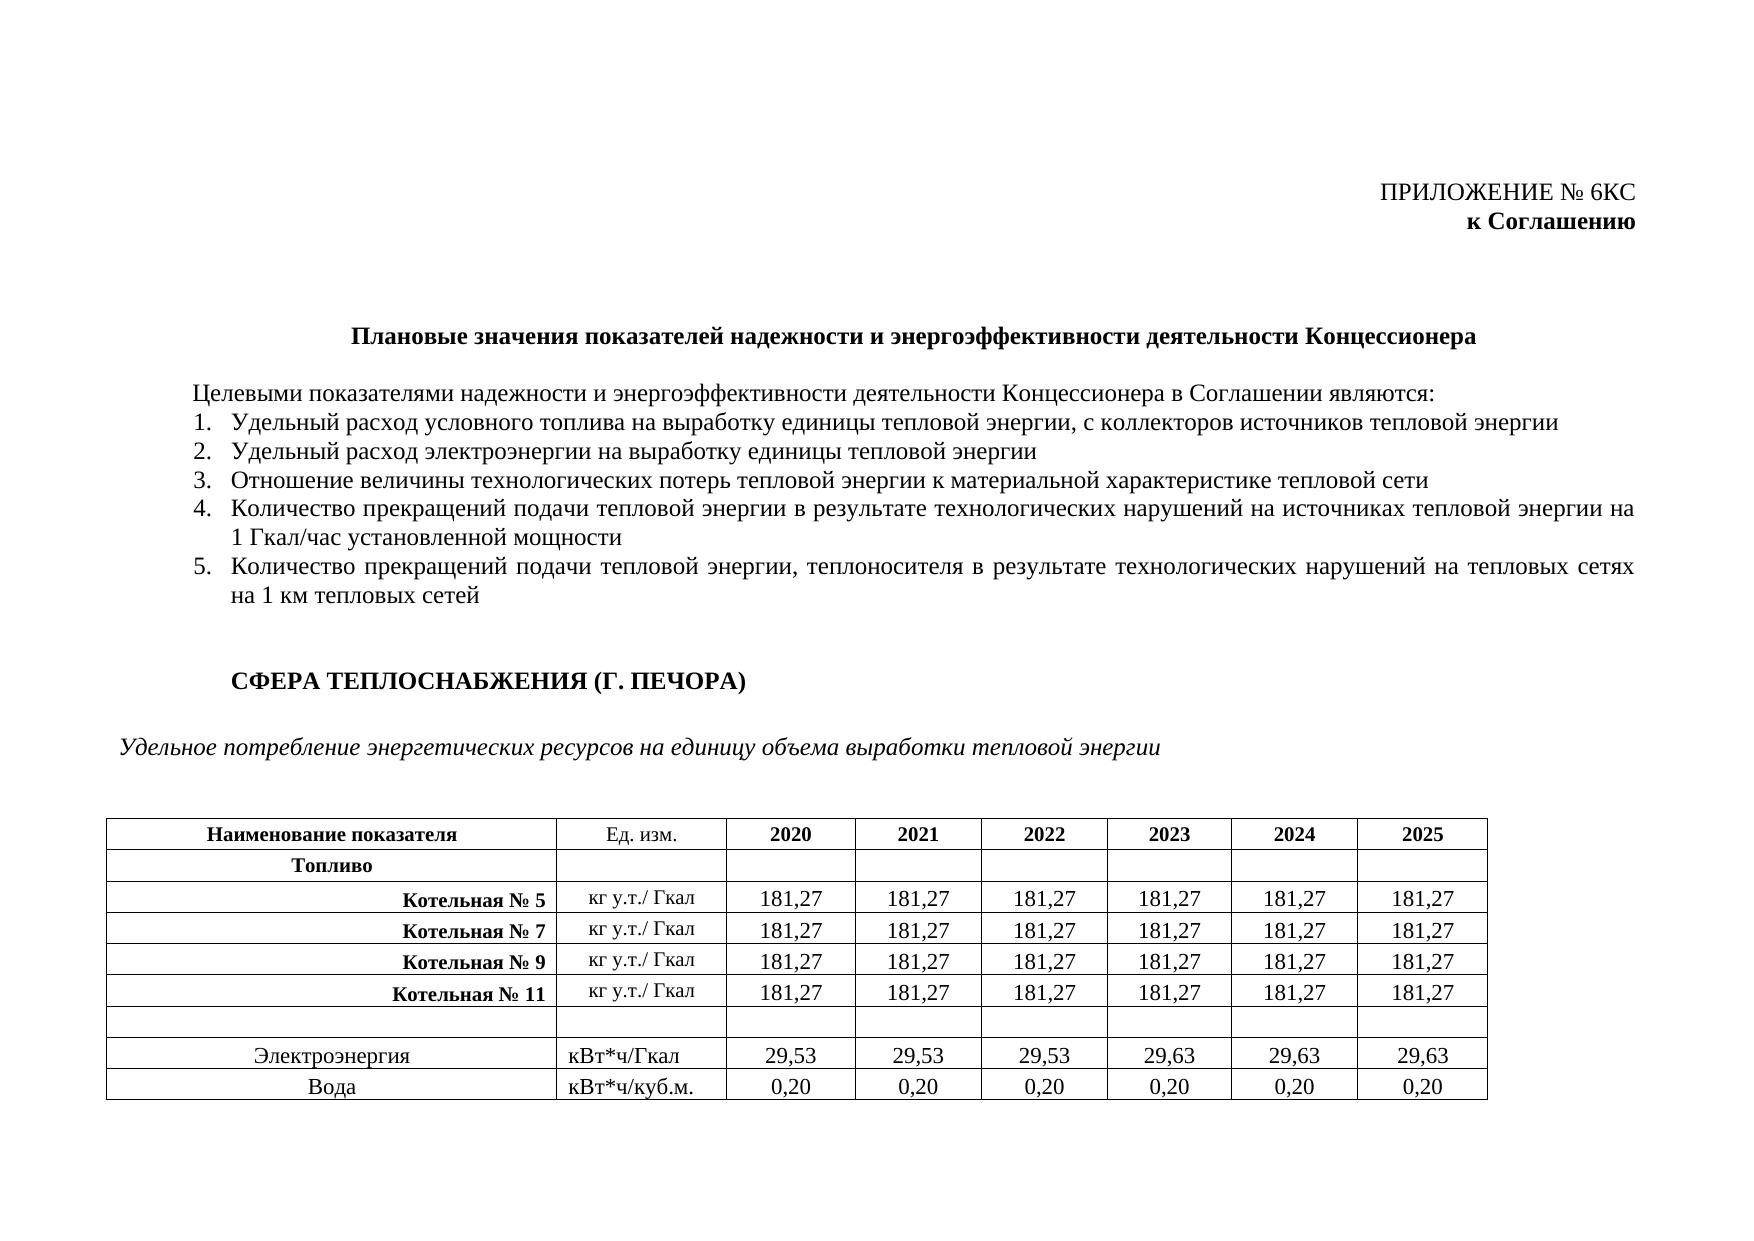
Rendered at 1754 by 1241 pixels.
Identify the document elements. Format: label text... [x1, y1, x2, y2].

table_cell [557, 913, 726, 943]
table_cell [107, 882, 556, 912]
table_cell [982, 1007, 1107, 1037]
list Удельный расход электроэнергии на выработку единицы тепловой энергии [193, 436, 1636, 465]
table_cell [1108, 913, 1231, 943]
text Плановые значения показателей надежности и энергоэффективности деятельности Концессионера [118, 321, 1636, 350]
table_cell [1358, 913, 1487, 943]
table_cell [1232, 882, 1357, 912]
text к Соглашению [854, 206, 1636, 235]
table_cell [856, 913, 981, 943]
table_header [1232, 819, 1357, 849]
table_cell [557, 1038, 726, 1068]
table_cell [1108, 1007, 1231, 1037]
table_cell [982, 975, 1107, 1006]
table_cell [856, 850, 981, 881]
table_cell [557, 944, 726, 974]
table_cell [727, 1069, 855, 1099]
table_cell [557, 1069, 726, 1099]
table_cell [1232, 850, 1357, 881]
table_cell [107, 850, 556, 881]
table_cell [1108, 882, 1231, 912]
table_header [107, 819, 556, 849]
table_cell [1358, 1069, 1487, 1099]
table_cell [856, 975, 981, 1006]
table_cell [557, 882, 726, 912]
list СФЕРА ТЕПЛОСНАБЖЕНИЯ (Г. ПЕЧОРА) [231, 666, 1636, 695]
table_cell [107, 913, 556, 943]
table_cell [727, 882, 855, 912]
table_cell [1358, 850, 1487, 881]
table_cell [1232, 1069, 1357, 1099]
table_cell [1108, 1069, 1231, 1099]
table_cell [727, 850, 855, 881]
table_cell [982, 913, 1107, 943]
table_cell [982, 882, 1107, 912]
list Количество прекращений подачи тепловой энергии, теплоносителя в результате технологических нарушений на тепловых сетях на 1 км тепловых сетей [193, 551, 1636, 608]
list Удельный расход условного топлива на выработку единицы тепловой энергии, с коллекторов источников тепловой энергии [193, 407, 1636, 436]
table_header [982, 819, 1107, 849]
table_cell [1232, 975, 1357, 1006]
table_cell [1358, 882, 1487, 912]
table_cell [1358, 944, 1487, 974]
text Целевыми показателями надежности и энергоэффективности деятельности Концессионера в Соглашении являются: [118, 378, 1636, 407]
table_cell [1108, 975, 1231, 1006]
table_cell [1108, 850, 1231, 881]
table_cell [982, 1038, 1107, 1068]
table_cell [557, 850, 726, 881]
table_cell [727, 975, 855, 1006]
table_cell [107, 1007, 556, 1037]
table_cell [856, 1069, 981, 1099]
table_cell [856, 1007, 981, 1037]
list Отношение величины технологических потерь тепловой энергии к материальной характеристике тепловой сети [193, 465, 1636, 493]
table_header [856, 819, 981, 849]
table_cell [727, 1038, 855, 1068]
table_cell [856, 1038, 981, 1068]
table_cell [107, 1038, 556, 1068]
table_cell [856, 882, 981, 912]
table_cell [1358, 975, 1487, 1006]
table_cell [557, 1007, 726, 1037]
subtitle ПРИЛОЖЕНИЕ № 6КС [118, 177, 1636, 206]
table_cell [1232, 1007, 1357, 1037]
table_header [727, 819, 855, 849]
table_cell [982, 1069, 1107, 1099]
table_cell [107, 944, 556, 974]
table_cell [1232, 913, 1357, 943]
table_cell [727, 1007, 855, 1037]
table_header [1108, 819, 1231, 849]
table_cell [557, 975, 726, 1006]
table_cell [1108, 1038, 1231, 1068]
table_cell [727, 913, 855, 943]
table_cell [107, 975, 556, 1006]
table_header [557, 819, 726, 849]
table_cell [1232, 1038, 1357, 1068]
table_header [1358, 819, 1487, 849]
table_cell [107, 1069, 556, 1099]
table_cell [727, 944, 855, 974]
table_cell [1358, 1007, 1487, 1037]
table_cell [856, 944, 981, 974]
text Удельное потребление энергетических ресурсов на единицу объема выработки тепловой энергии [118, 732, 1636, 761]
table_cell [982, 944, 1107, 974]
list Количество прекращений подачи тепловой энергии в результате технологических нарушений на источниках тепловой энергии на 1 Гкал/час установленной мощности [193, 493, 1636, 551]
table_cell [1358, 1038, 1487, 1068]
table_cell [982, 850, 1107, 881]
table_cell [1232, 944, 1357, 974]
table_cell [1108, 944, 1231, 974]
